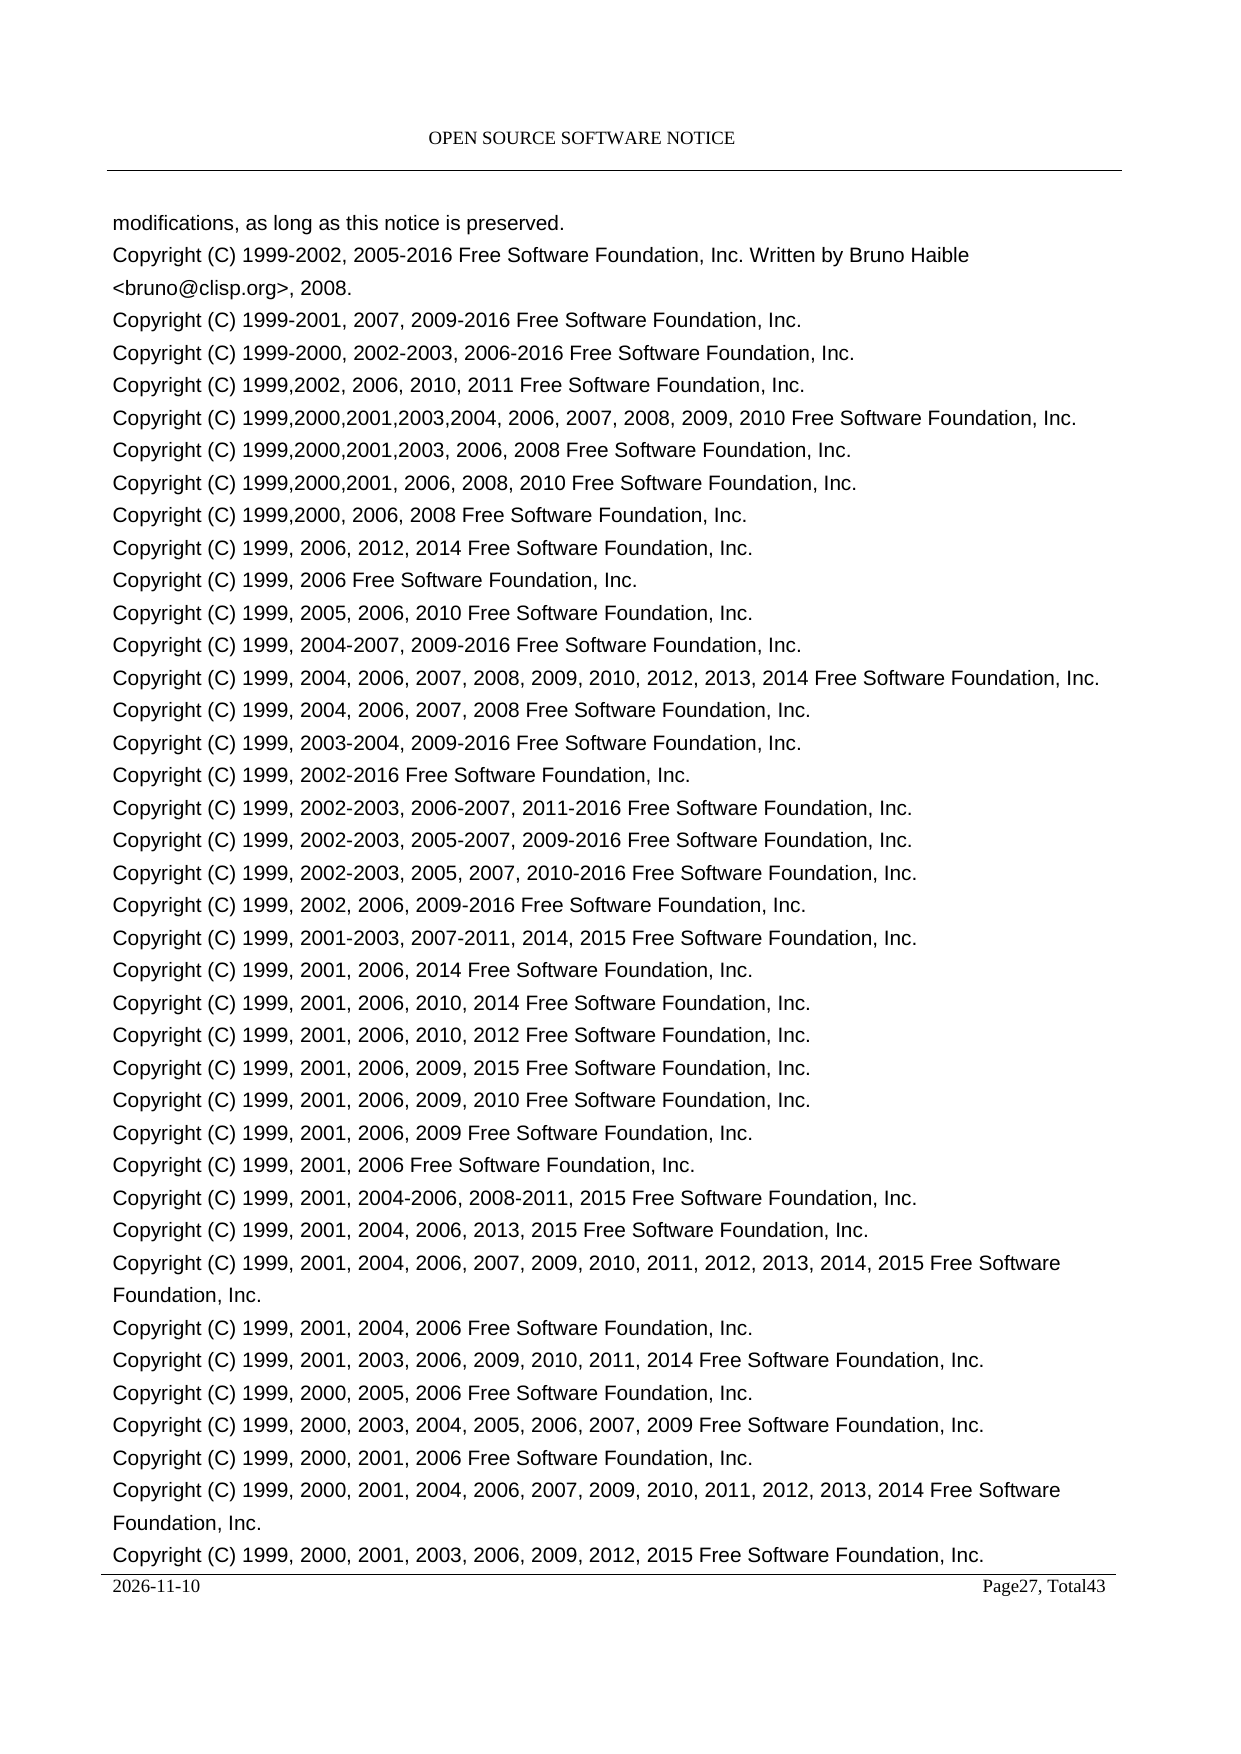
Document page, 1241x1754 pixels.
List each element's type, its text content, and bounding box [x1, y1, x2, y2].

text Copyright (C) 1999-2001, 2007, 2009-2016 Free Software Foundation, Inc. [112, 304, 1128, 336]
text Copyright (C) 1999, 2005, 2006, 2010 Free Software Foundation, Inc. [112, 596, 1128, 629]
text Copyright (C) 1999, 2000, 2001, 2004, 2006, 2007, 2009, 2010, 2011, 2012, 2013, 2014 Free Software Foundation, Inc. [112, 1474, 1128, 1539]
text Copyright (C) 1999, 2000, 2003, 2004, 2005, 2006, 2007, 2009 Free Software Foundation, Inc. [112, 1409, 1128, 1441]
text Copyright (C) 1999, 2001, 2006, 2010, 2012 Free Software Foundation, Inc. [112, 1019, 1128, 1051]
text Copyright (C) 1999, 2000, 2001, 2003, 2006, 2009, 2012, 2015 Free Software Foundation, Inc. [112, 1539, 1128, 1571]
text Copyright (C) 1999,2000,2001,2003, 2006, 2008 Free Software Foundation, Inc. [112, 434, 1128, 466]
text Copyright (C) 1999-2002, 2005-2016 Free Software Foundation, Inc. Written by Bruno Haible <bruno@clisp.org>, 2008. [112, 239, 1128, 304]
text Copyright (C) 1999, 2001-2003, 2007-2011, 2014, 2015 Free Software Foundation, Inc. [112, 921, 1128, 954]
text Copyright (C) 1999, 2000, 2001, 2006 Free Software Foundation, Inc. [112, 1441, 1128, 1474]
text Copyright (C) 1999, 2001, 2006, 2010, 2014 Free Software Foundation, Inc. [112, 986, 1128, 1019]
text Copyright (C) 1999, 2001, 2003, 2006, 2009, 2010, 2011, 2014 Free Software Foundation, Inc. [112, 1344, 1128, 1376]
text Copyright (C) 1999, 2001, 2004, 2006, 2013, 2015 Free Software Foundation, Inc. [112, 1214, 1128, 1246]
text Copyright (C) 1999, 2001, 2006, 2009, 2010 Free Software Foundation, Inc. [112, 1084, 1128, 1116]
text Copyright (C) 1999-2000, 2002-2003, 2006-2016 Free Software Foundation, Inc. [112, 336, 1128, 369]
text Copyright (C) 1999, 2003-2004, 2009-2016 Free Software Foundation, Inc. [112, 726, 1128, 759]
text Copyright (C) 1999, 2006 Free Software Foundation, Inc. [112, 564, 1128, 596]
text Copyright (C) 1999, 2004, 2006, 2007, 2008, 2009, 2010, 2012, 2013, 2014 Free Software Foundation, Inc. [112, 661, 1128, 694]
text Copyright (C) 1999, 2001, 2006, 2009 Free Software Foundation, Inc. [112, 1116, 1128, 1149]
text Copyright (C) 1999, 2004-2007, 2009-2016 Free Software Foundation, Inc. [112, 629, 1128, 661]
text Copyright (C) 1999, 2002-2016 Free Software Foundation, Inc. [112, 759, 1128, 791]
text Copyright (C) 1999, 2001, 2004, 2006, 2007, 2009, 2010, 2011, 2012, 2013, 2014, 2015 Free Software Foundation, Inc. [112, 1246, 1128, 1311]
text Copyright (C) 1999, 2000, 2005, 2006 Free Software Foundation, Inc. [112, 1376, 1128, 1409]
text Copyright (C) 1999,2000,2001,2003,2004, 2006, 2007, 2008, 2009, 2010 Free Software Foundation, Inc. [112, 401, 1128, 434]
text Copyright (C) 1999, 2002-2003, 2006-2007, 2011-2016 Free Software Foundation, Inc. [112, 791, 1128, 824]
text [112, 206, 1128, 239]
text Copyright (C) 1999, 2002-2003, 2005-2007, 2009-2016 Free Software Foundation, Inc. [112, 824, 1128, 856]
text Copyright (C) 1999,2000, 2006, 2008 Free Software Foundation, Inc. [112, 499, 1128, 531]
text Copyright (C) 1999, 2001, 2006, 2014 Free Software Foundation, Inc. [112, 954, 1128, 986]
text Copyright (C) 1999, 2001, 2004-2006, 2008-2011, 2015 Free Software Foundation, Inc. [112, 1181, 1128, 1214]
text Copyright (C) 1999, 2006, 2012, 2014 Free Software Foundation, Inc. [112, 531, 1128, 564]
text Copyright (C) 1999,2002, 2006, 2010, 2011 Free Software Foundation, Inc. [112, 369, 1128, 401]
text Copyright (C) 1999,2000,2001, 2006, 2008, 2010 Free Software Foundation, Inc. [112, 466, 1128, 499]
text Copyright (C) 1999, 2001, 2006, 2009, 2015 Free Software Foundation, Inc. [112, 1051, 1128, 1084]
text Copyright (C) 1999, 2001, 2006 Free Software Foundation, Inc. [112, 1149, 1128, 1181]
text Copyright (C) 1999, 2002, 2006, 2009-2016 Free Software Foundation, Inc. [112, 889, 1128, 921]
text Copyright (C) 1999, 2002-2003, 2005, 2007, 2010-2016 Free Software Foundation, Inc. [112, 856, 1128, 889]
text Copyright (C) 1999, 2004, 2006, 2007, 2008 Free Software Foundation, Inc. [112, 694, 1128, 726]
text Copyright (C) 1999, 2001, 2004, 2006 Free Software Foundation, Inc. [112, 1311, 1128, 1344]
